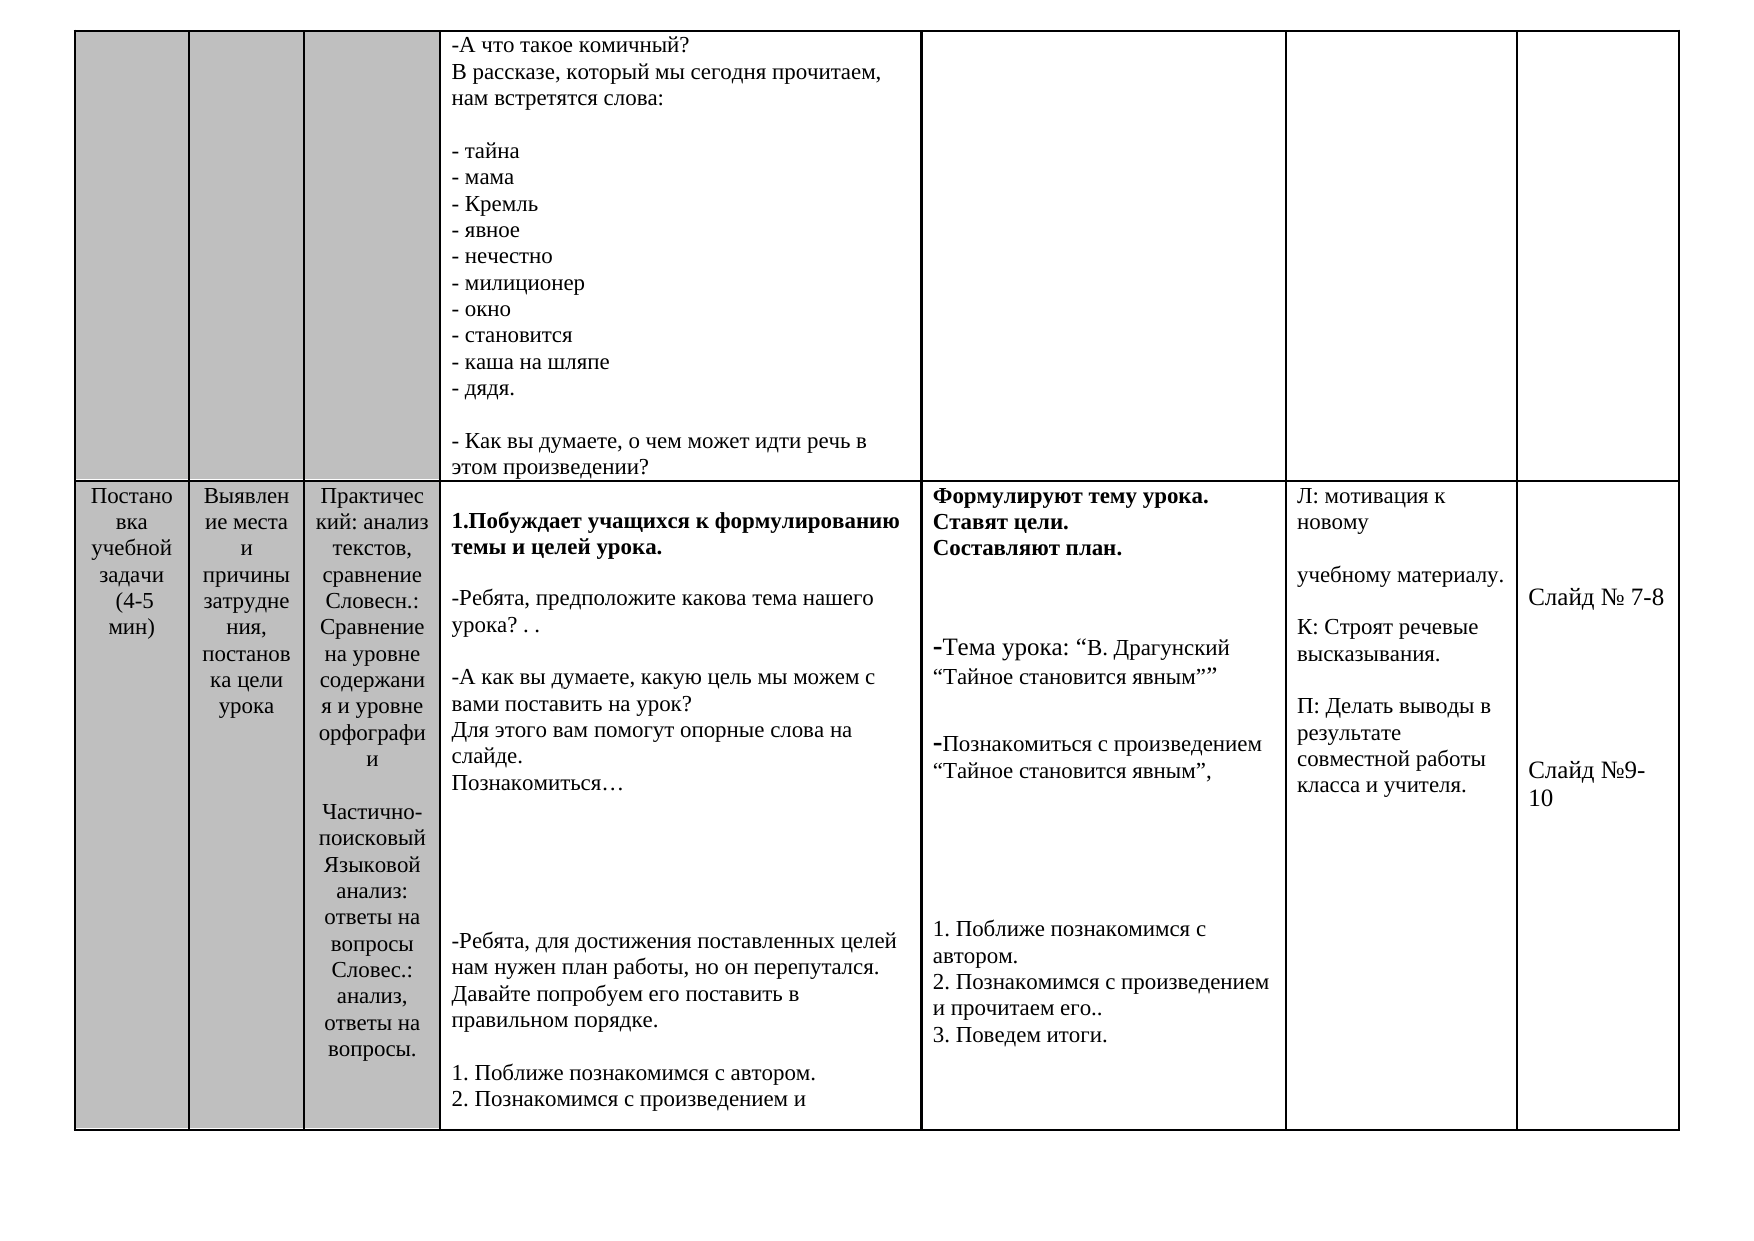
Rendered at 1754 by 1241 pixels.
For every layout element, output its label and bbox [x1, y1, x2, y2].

table_cell [923, 482, 1285, 1128]
table_cell [1287, 32, 1516, 479]
table_cell [190, 482, 303, 1128]
table_cell [190, 32, 303, 479]
table_cell [1287, 482, 1516, 1128]
table_cell [441, 32, 920, 479]
table_cell [305, 32, 439, 479]
table_cell [1518, 482, 1678, 1128]
table_cell [305, 482, 439, 1128]
table_cell [923, 32, 1285, 479]
table_cell [76, 32, 188, 479]
table_cell [441, 482, 920, 1128]
table_cell [76, 482, 188, 1128]
table_cell [1518, 32, 1678, 479]
